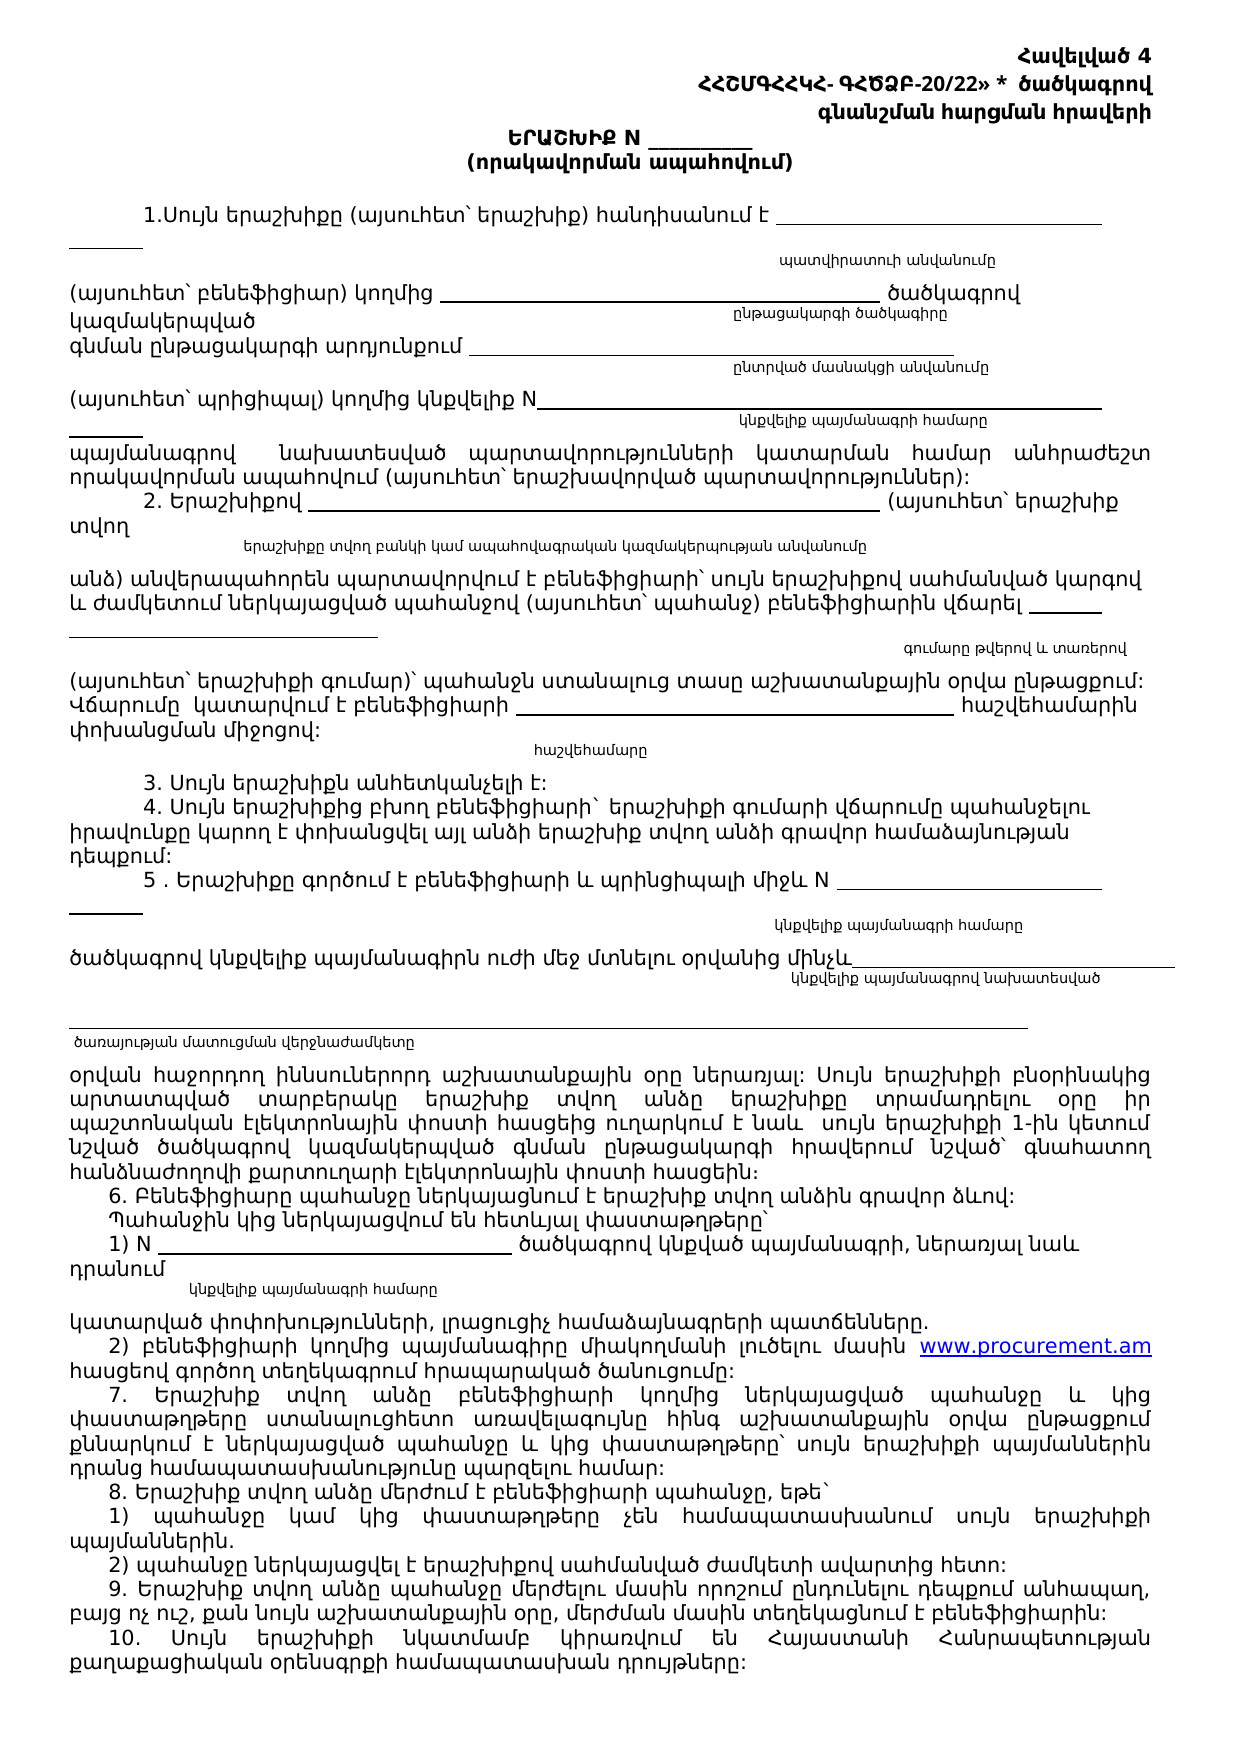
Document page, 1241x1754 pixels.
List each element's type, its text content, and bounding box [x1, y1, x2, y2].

text գնման ընթացակարգի արդյունքում [69, 334, 1152, 358]
text (որակավորման ապահովում) [69, 150, 1152, 174]
text ԵՐԱՇԽԻՔ N __________ [69, 126, 1152, 150]
text 9. Երաշխիք տվող անձը պահանջը մերժելու մասին որոշում ընդունելու դեպքում անհապաղ, բայց ոչ ուշ, քան նույն աշխատանքային օրը, մերժման մասին տեղեկացնում է բենեֆիցիարին: [69, 1577, 1152, 1626]
text անձ) անվերապահորեն պարտավորվում է բենեֆիցիարի՝ սույն երաշխիքով սահմանված կարգով և ժամկետում ներկայացված պահանջով (այսուհետ՝ պահանջ) բենեֆիցիարին վճարել [69, 567, 1152, 640]
text (այսուհետ՝ պրիցիպալ) կողմից կնքվելիք N կնքվելիք պայմանագրի համարը [69, 387, 1152, 441]
list ծառայության մատուցման վերջնաժամկետը [69, 1033, 1152, 1063]
text 4. Սույն երաշխիքից բխող բենեֆիցիարի` երաշխիքի գումարի վճարումը պահանջելու իրավունքը կարող է փոխանցվել այլ անձի երաշխիք տվող անձի գրավոր համաձայնության դեպքում: [69, 795, 1152, 868]
text 7. Երաշխիք տվող անձը բենեֆիցիարի կողմից ներկայացված պահանջը և կից փաստաթղթերը ստանալուցհետո առավելագույնը հինգ աշխատանքային օրվա ընթացքում քննարկում է ներկայացված պահանջը և կից փաստաթղթերը՝ սույն երաշխիքի պայմաններին դրանց համապատասխանությունը պարզելու համար: [69, 1383, 1152, 1480]
text կնքվելիք պայմանագրի համարը [585, 917, 1152, 946]
text պատվիրատուի անվանումը [659, 251, 1152, 281]
text 1) պահանջը կամ կից փաստաթղթերը չեն համապատասխանում սույն երաշխիքի պայմաններին. [69, 1504, 1152, 1553]
text հաշվեհամարը [143, 742, 1152, 771]
text պայմանագրով նախատեսված պարտավորությունների կատարման համար անհրաժեշտ որակավորման ապահովում (այսուհետ՝ երաշխավորված պարտավորություններ): [69, 441, 1152, 489]
list կնքվելիք պայմանագրով նախատեսված [69, 970, 1152, 999]
text 10. Սույն երաշխիքի նկատմամբ կիրառվում են Հայաստանի Հանրապետության քաղաքացիական օրենսգրքի համապատասխան դրույթները: [69, 1626, 1152, 1674]
text 5 . Երաշխիքը գործում է բենեֆիցիարի և պրինցիպալի միջև N [69, 868, 1152, 917]
text 3. Սույն երաշխիքն անհետկանչելի է: [69, 771, 1152, 795]
text 2) պահանջը ներկայացվել է երաշխիքով սահմանված ժամկետի ավարտից հետո: [69, 1553, 1152, 1577]
text 2. Երաշխիքով (այսուհետ՝ երաշխիք տվող [69, 489, 1152, 538]
text գնանշման հարցման հրավերի [69, 97, 1152, 126]
list օրվան հաջորդող իննսուներորդ աշխատանքային օրը ներառյալ: Սույն երաշխիքի բնօրինակից արտատպված տարբերակը երաշխիք տվող անձը երաշխիքը տրամադրելու օրը իր պաշտոնական էլեկտրոնային փոստի հասցեից ուղարկում է նաև սույն երաշխիքի 1-ին կետում նշված ծածկագրով կազմակերպված գնման ընթացակարգի հրավերում նշված՝ գնահատող հանձնաժողովի քարտուղարի էլեկտրոնային փոստի հասցեին։ [69, 1063, 1152, 1184]
text (այսուհետ՝ երաշխիքի գումար)՝ պահանջն ստանալուց տասը աշխատանքային օրվա ընթացքում: Վճարումը կատարվում է բենեֆիցիարի հաշվեհամարին փոխանցման միջոցով: [69, 669, 1152, 742]
text 2) բենեֆիցիարի կողմից պայմանագիրը միակողմանի լուծելու մասին www.procurement.am հասցեով գործող տեղեկագրում հրապարակած ծանուցումը: [69, 1334, 1152, 1383]
text կատարված փոփոխությունների, լրացուցիչ համաձայնագրերի պատճենները. [69, 1310, 1152, 1334]
text 1) N ծածկագրով կնքված պայմանագրի, ներառյալ նաև դրանում [69, 1232, 1152, 1281]
list ծածկագրով կնքվելիք պայմանագիրն ուժի մեջ մտնելու օրվանից մինչև [69, 946, 1152, 970]
text Պահանջին կից ներկայացվում են հետևյալ փաստաթղթերը՝ [69, 1208, 1152, 1232]
text 1.Սույն երաշխիքը (այսուհետ՝ երաշխիք) հանդիսանում է [69, 203, 1152, 251]
text ՀՀՇՄԳՀՀԿՀ- ԳՀԾՁԲ-20/22» * ծածկագրով [69, 69, 1152, 97]
text 6. Բենեֆիցիարը պահանջը ներկայացնում է երաշխիք տվող անձին գրավոր ձևով: [69, 1184, 1152, 1208]
text (այսուհետ՝ բենեֆիցիար) կողմից ծածկագրով կազմակերպված ընթացակարգի ծածկագիրը [69, 281, 1152, 334]
text կնքվելիք պայմանագրի համարը [69, 1281, 1152, 1310]
text Հավելված 4 [69, 44, 1152, 69]
text 8. Երաշխիք տվող անձը մերժում է բենեֆիցիարի պահանջը, եթե` [69, 1480, 1152, 1504]
text ընտրված մասնակցի անվանումը [69, 358, 1152, 387]
text գումարը թվերով և տառերով [807, 640, 1152, 669]
text երաշխիքը տվող բանկի կամ ապահովագրական կազմակերպության անվանումը [69, 538, 1152, 567]
